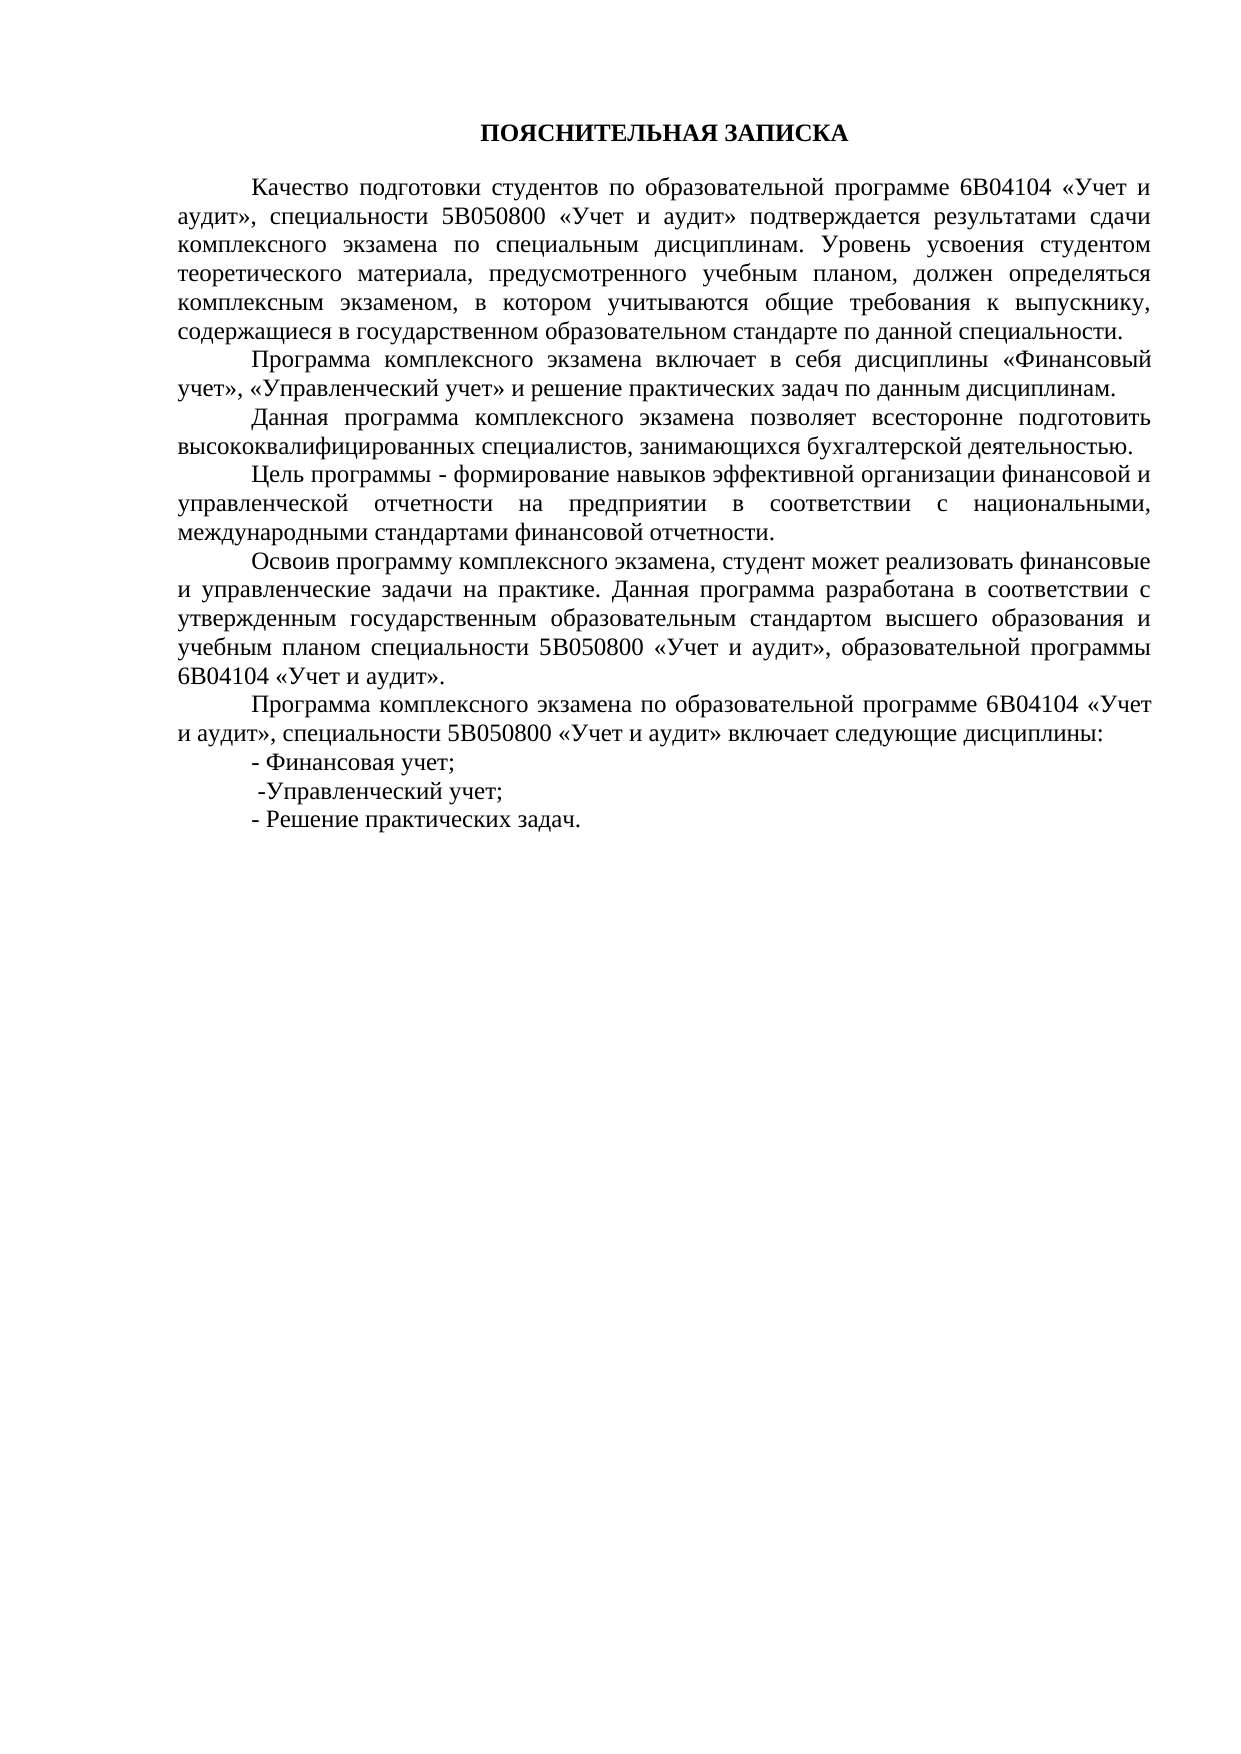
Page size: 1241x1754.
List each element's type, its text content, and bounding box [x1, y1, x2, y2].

text -Управленческий учет; [177, 776, 1152, 804]
text Цель программы - формирование навыков эффективной организации финансовой и управленческой отчетности на предприятии в соответствии с национальными, международными стандартами финансовой отчетности. [177, 459, 1152, 546]
text Программа комплексного экзамена включает в себя дисциплины «Финансовый учет», «Управленческий учет» и решение практических задач по данным дисциплинам. [177, 344, 1152, 402]
text Освоив программу комплексного экзамена, студент может реализовать финансовые и управленческие задачи на практике. Данная программа разработана в соответствии с утвержденным государственным образовательным стандартом высшего образования и учебным планом специальности 5В050800 «Учет и аудит», образовательной программы 6В04104 «Учет и аудит». [177, 546, 1152, 689]
text - Решение практических задач. [177, 804, 1152, 833]
text Данная программа комплексного экзамена позволяет всесторонне подготовить высококвалифицированных специалистов, занимающихся бухгалтерской деятельностью. [177, 402, 1152, 459]
text Программа комплексного экзамена по образовательной программе 6В04104 «Учет и аудит», специальности 5В050800 «Учет и аудит» включает следующие дисциплины: [177, 689, 1152, 747]
text ПОЯСНИТЕЛЬНАЯ ЗАПИСКА [177, 118, 1152, 147]
text - Финансовая учет; [177, 747, 1152, 776]
text Качество подготовки студентов по образовательной программе 6В04104 «Учет и аудит», специальности 5В050800 «Учет и аудит» подтверждается результатами сдачи комплексного экзамена по специальным дисциплинам. Уровень усвоения студентом теоретического материала, предусмотренного учебным планом, должен определяться комплексным экзаменом, в котором учитываются общие требования к выпускнику, содержащиеся в государственном образовательном стандарте по данной специальности. [177, 172, 1152, 344]
